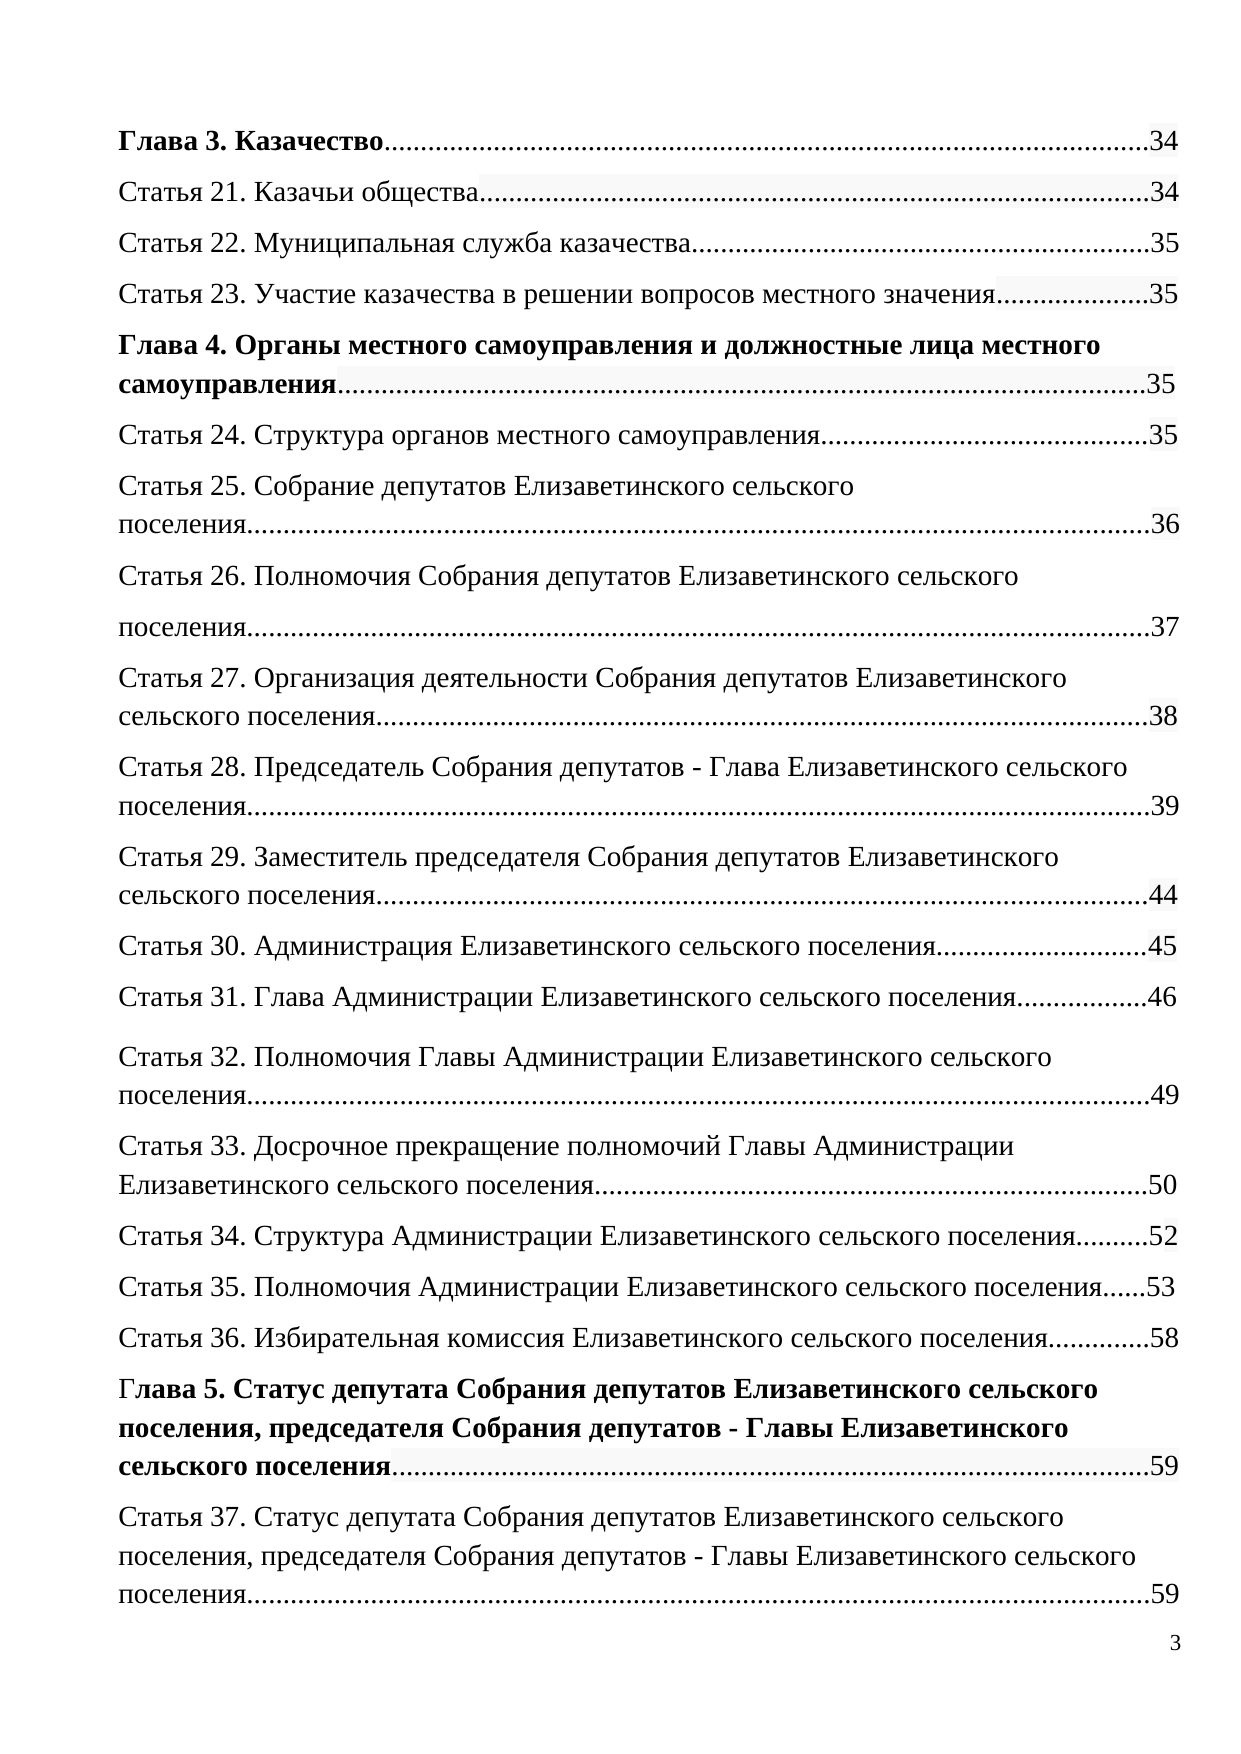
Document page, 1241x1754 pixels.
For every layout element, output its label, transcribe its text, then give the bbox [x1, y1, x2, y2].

text Статья 22. Муниципальная служба казачества...............................................................35 [118, 225, 1181, 259]
text поселения............................................................................................................................37 [118, 609, 1181, 642]
text Статья 33. Досрочное прекращение полномочий Главы Администрации Елизаветинского сельского поселения............................................................................50 [118, 1128, 1181, 1201]
text Статья 25. Собрание депутатов Елизаветинского сельского поселения............................................................................................................................36 [118, 468, 1181, 540]
text Статья 35. Полномочия Администрации Елизаветинского сельского поселения......53 [118, 1269, 1181, 1303]
text Статья 31. Глава Администрации Елизаветинского сельского поселения..................46 [118, 979, 1181, 1013]
text Статья 21. Казачьи общества............................................................................................34 [118, 174, 479, 208]
text Статья 32. Полномочия Главы Администрации Елизаветинского сельского поселения............................................................................................................................49 [118, 1039, 1181, 1111]
text Статья 34. Структура Администрации Елизаветинского сельского поселения..........52 [118, 1218, 1164, 1252]
text Статья 23. Участие казачества в решении вопросов местного значения.....................35 [118, 276, 996, 310]
text Глава 4. Органы местного самоуправления и должностные лица местного самоуправления...............................................................................................................35 [118, 327, 1181, 399]
text Глава 3. Казачество.........................................................................................................34 [118, 123, 1149, 157]
text Статья 27. Организация деятельности Собрания депутатов Елизаветинского сельского поселения..........................................................................................................38 [118, 660, 1181, 732]
text Статья 28. Председатель Собрания депутатов - Глава Елизаветинского сельского поселения............................................................................................................................39 [118, 749, 1181, 821]
text Статья 36. Избирательная комиссия Елизаветинского сельского поселения..............58 [118, 1320, 1181, 1354]
text Статья 30. Администрация Елизаветинского сельского поселения.............................45 [118, 928, 1181, 962]
text Глава 5. Статус депутата Собрания депутатов Елизаветинского сельского поселения, председателя Собрания депутатов - Главы Елизаветинского сельского поселения........................................................................................................59 [118, 1371, 1181, 1482]
text Статья 26. Полномочия Собрания депутатов Елизаветинского сельского [118, 558, 1181, 591]
text Статья 24. Структура органов местного самоуправления.............................................35 [118, 417, 1149, 451]
text Статья 29. Заместитель председателя Собрания депутатов Елизаветинского сельского поселения..........................................................................................................44 [118, 839, 1181, 911]
